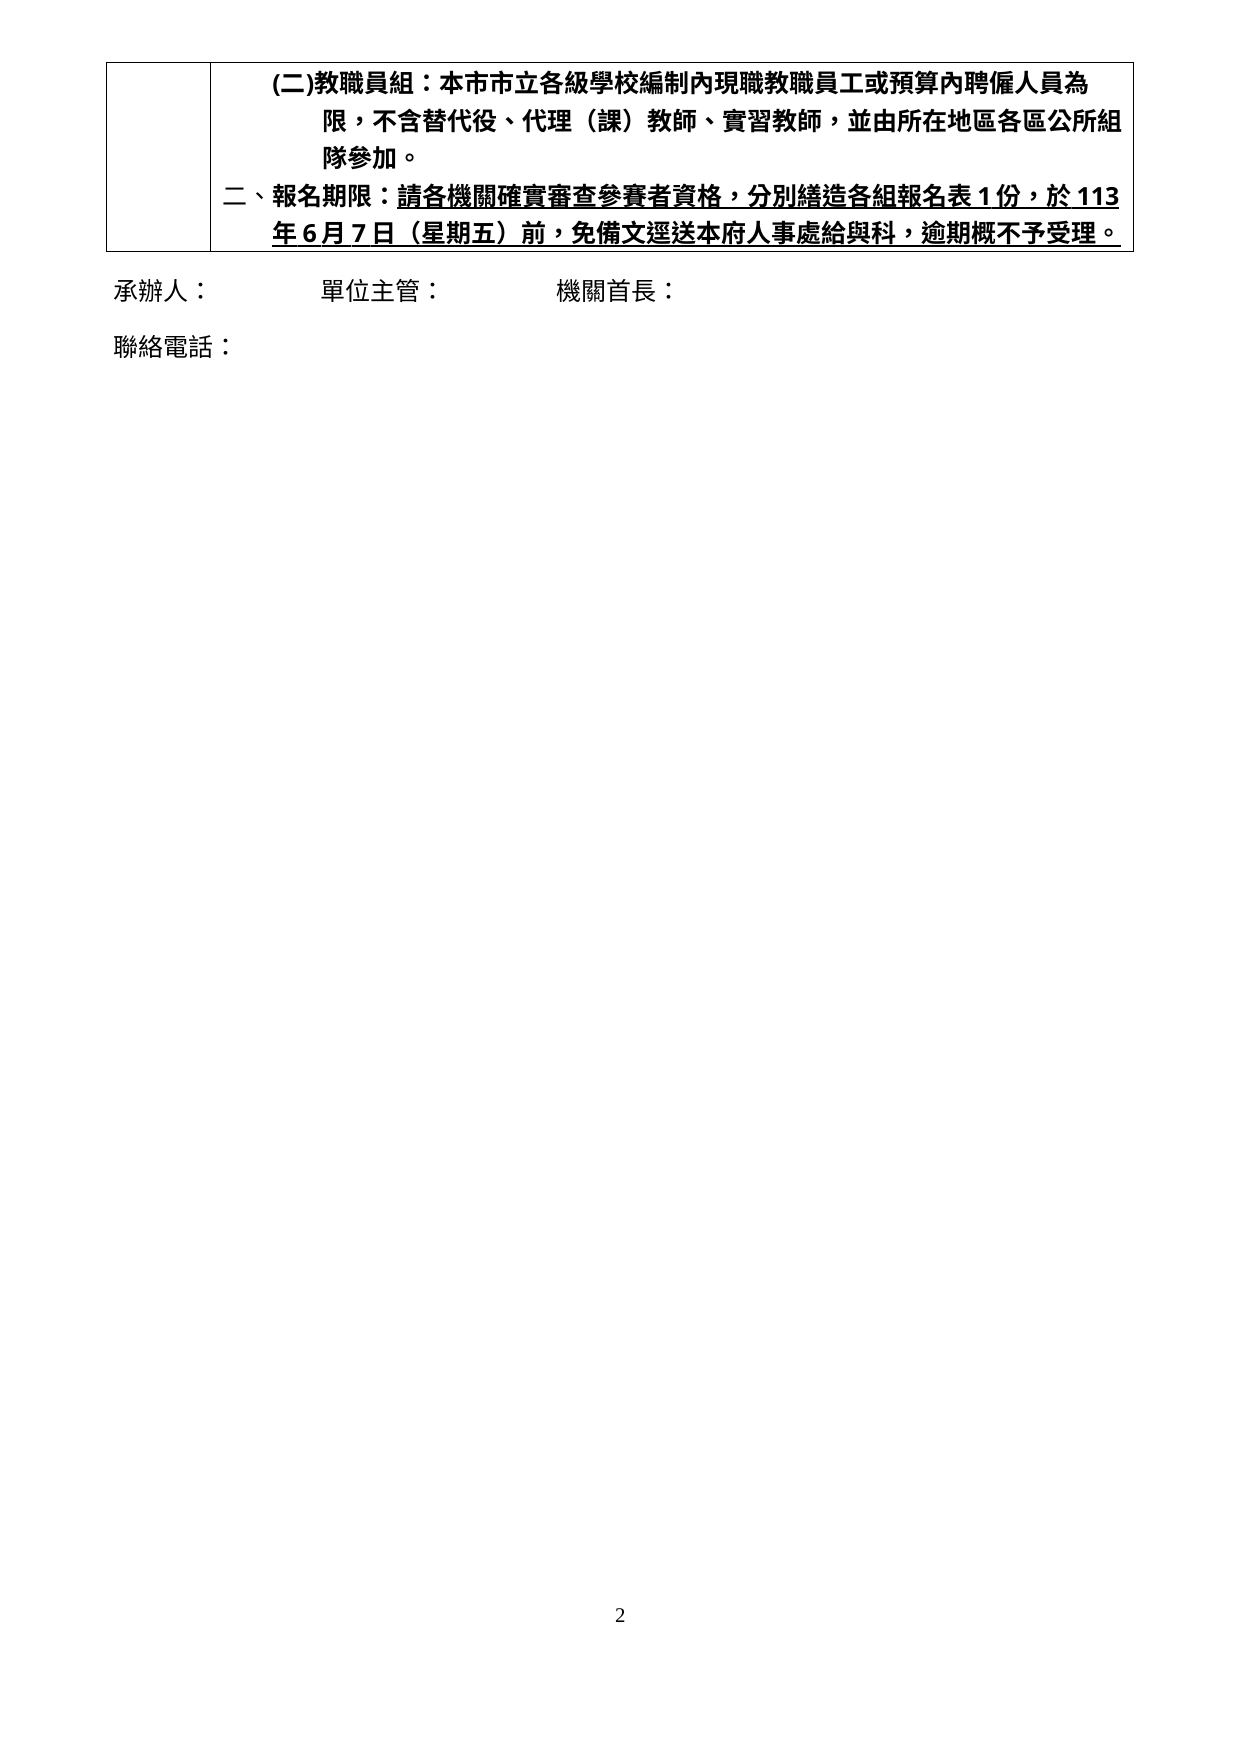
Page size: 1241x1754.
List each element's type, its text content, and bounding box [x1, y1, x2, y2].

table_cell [211, 63, 1133, 251]
table_cell 備註 [107, 63, 210, 251]
text 承辦人： 單位主管： 機關首長： [89, 270, 1152, 308]
text 聯絡電話： [89, 327, 1152, 364]
